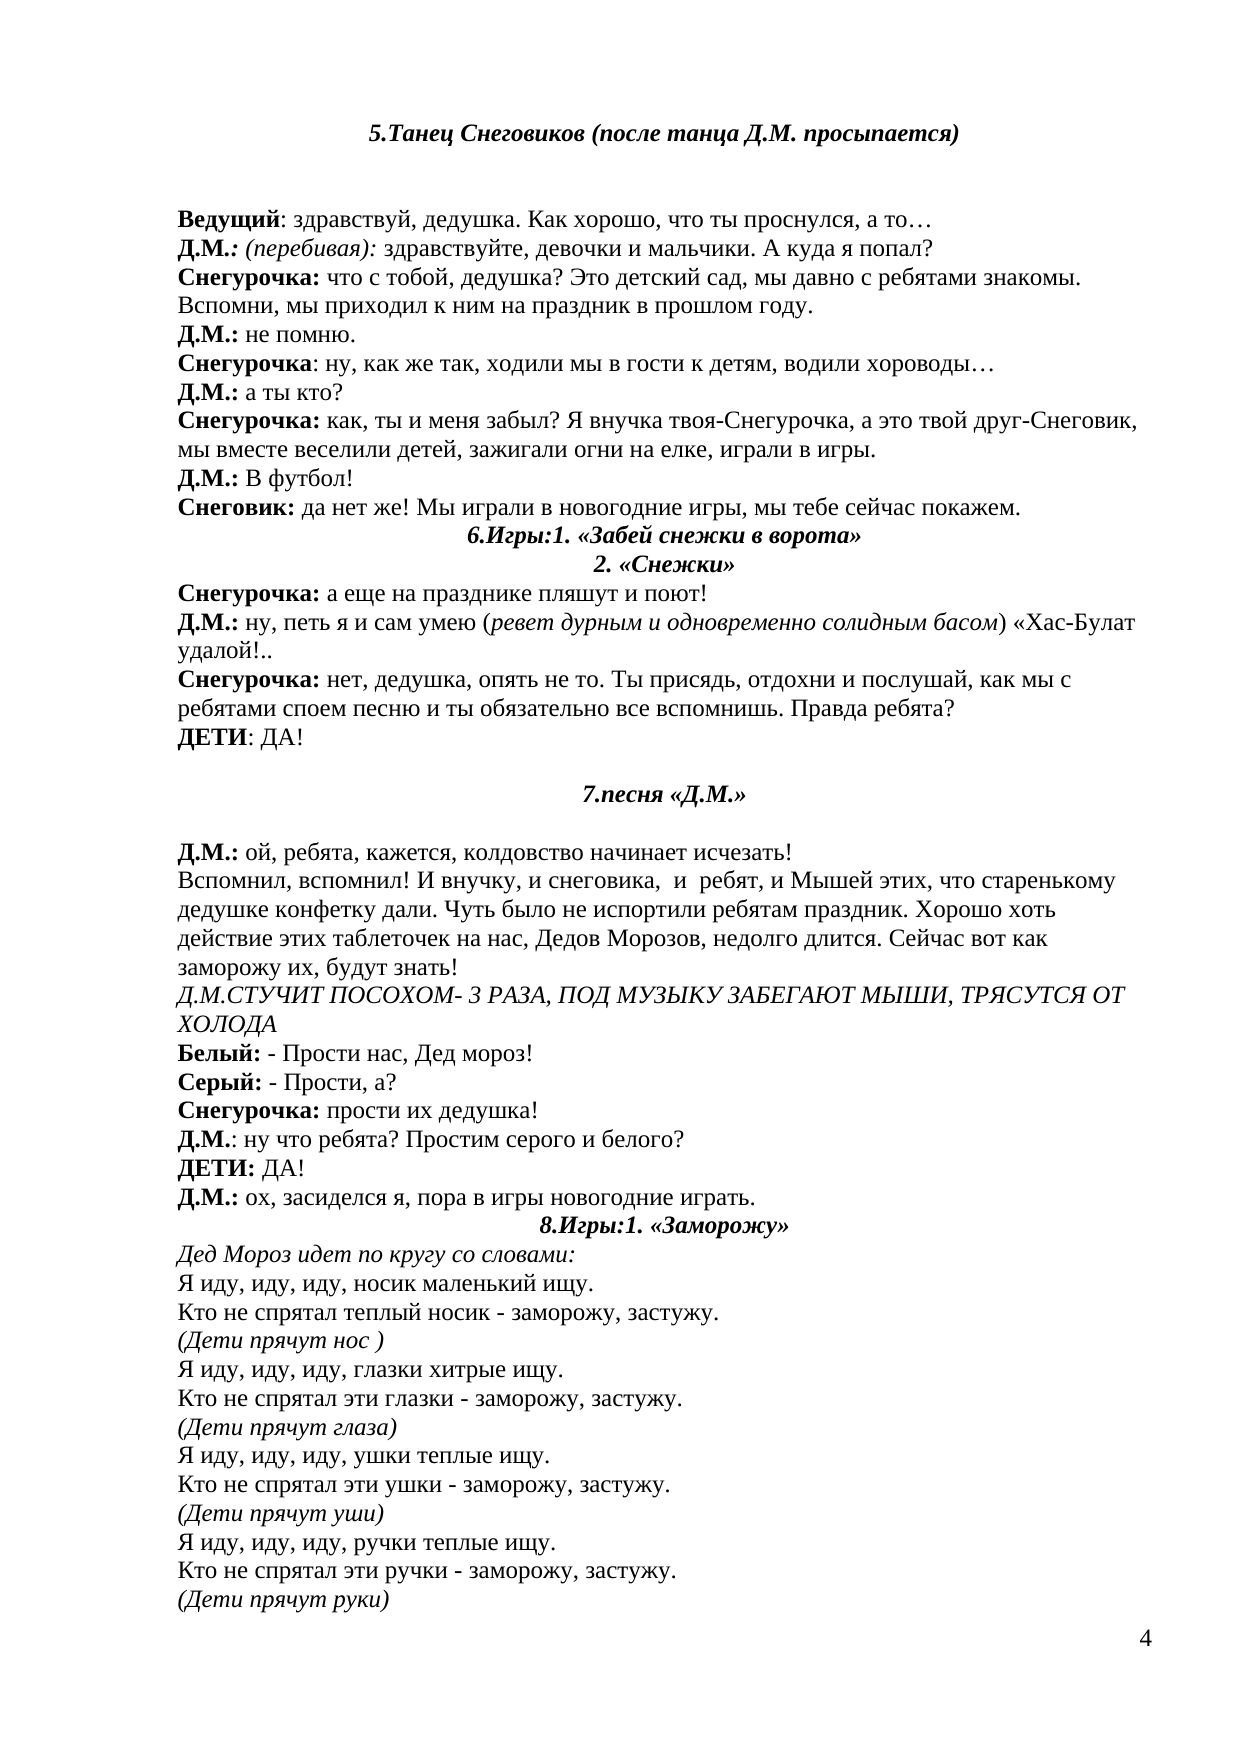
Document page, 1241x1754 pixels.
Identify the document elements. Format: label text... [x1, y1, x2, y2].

text Кто не спрятал эти ручки - заморожу, застужу. [177, 1556, 1152, 1584]
text (Дети прячут руки) [177, 1584, 1152, 1613]
text Кто не спрятал теплый носик - заморожу, застужу. [177, 1297, 1152, 1326]
text Я иду, иду, иду, ушки теплые ищу. [177, 1441, 1152, 1469]
text Я иду, иду, иду, носик маленький ищу. [177, 1268, 1152, 1297]
text (Дети прячут нос ) [177, 1326, 1152, 1354]
text Я иду, иду, иду, ручки теплые ищу. [177, 1527, 1152, 1556]
text Снеговик: да нет же! Мы играли в новогодние игры, мы тебе сейчас покажем. [177, 492, 1152, 521]
text Кто не спрятал эти ушки - заморожу, застужу. [177, 1469, 1152, 1498]
text 5.Танец Снеговиков (после танца Д.М. просыпается) [177, 118, 1152, 147]
text Снегурочка: а еще на празднике пляшут и поют! Д.М.: ну, петь я и сам умею (ревет дурным и одновременно солидным басом) «Хас-Булат удалой!.. Снегурочка: нет, дедушка, опять не то. Ты присядь, отдохни и послушай, как мы с ребятами споем песню и ты обязательно все вспомнишь. Правда ребята? ДЕТИ: ДА! [177, 578, 1152, 751]
text Д.М.: а ты кто? [177, 377, 1152, 406]
text 8.Игры:1. «Заморожу» [177, 1211, 1152, 1239]
text Ведущий: здравствуй, дедушка. Как хорошо, что ты проснулся, а то… Д.М.: (перебивая): здравствуйте, девочки и мальчики. А куда я попал? Снегурочка: что с тобой, дедушка? Это детский сад, мы давно с ребятами знакомы. Вспомни, мы приходил к ним на праздник в прошлом году. Д.М.: не помню. Снегурочка: ну, как же так, ходили мы в гости к детям, водили хороводы… [177, 176, 1152, 377]
text 2. «Снежки» [177, 549, 1152, 578]
text 7.песня «Д.М.» [177, 751, 1152, 808]
text 6.Игры:1. «Забей снежки в ворота» [177, 521, 1152, 549]
text Кто не спрятал эти глазки - заморожу, застужу. [177, 1383, 1152, 1412]
text Д.М.: ох, засиделся я, пора в игры новогодние играть. [177, 1182, 1152, 1211]
text (Дети прячут глаза) [177, 1412, 1152, 1441]
text Дед Мороз идет по кругу со словами: [177, 1239, 1152, 1268]
text Снегурочка: как, ты и меня забыл? Я внучка твоя-Снегурочка, а это твой друг-Снеговик, мы вместе веселили детей, зажигали огни на елке, играли в игры. Д.М.: В футбол! [177, 406, 1152, 492]
text (Дети прячут уши) [177, 1498, 1152, 1527]
text Д.М.: ой, ребята, кажется, колдовство начинает исчезать! Вспомнил, вспомнил! И внучку, и снеговика, и ребят, и Мышей этих, что старенькому дедушке конфетку дали. Чуть было не испортили ребятам праздник. Хорошо хоть действие этих таблеточек на нас, Дедов Морозов, недолго длится. Сейчас вот как заморожу их, будут знать! Д.М.СТУЧИТ ПОСОХОМ- 3 РАЗА, ПОД МУЗЫКУ ЗАБЕГАЮТ МЫШИ, ТРЯСУТСЯ ОТ ХОЛОДА Белый: - Прости нас, Дед мороз! Серый: - Прости, а? Снегурочка: прости их дедушка! Д.М.: ну что ребята? Простим серого и белого? ДЕТИ: ДА! [177, 808, 1152, 1182]
text Я иду, иду, иду, глазки хитрые ищу. [177, 1354, 1152, 1383]
